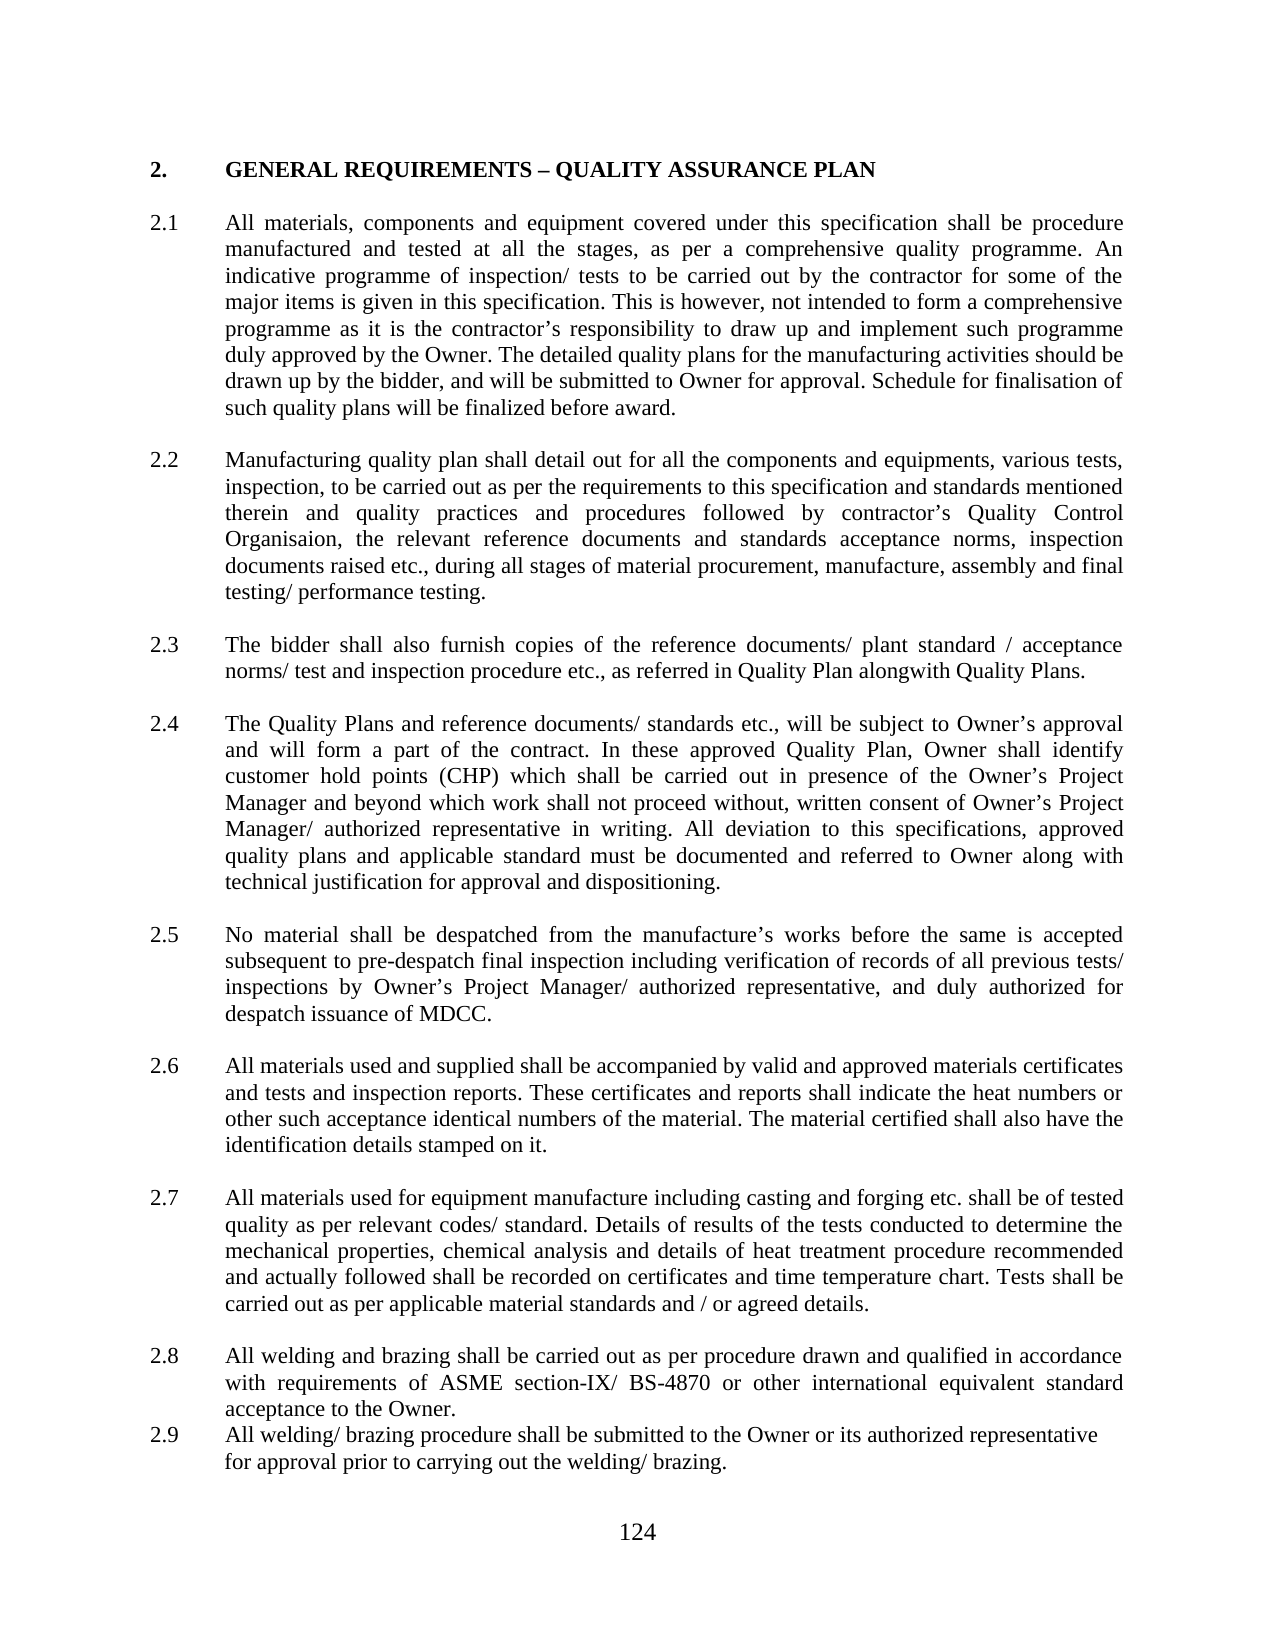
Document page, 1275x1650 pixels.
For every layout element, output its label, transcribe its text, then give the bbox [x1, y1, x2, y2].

text 2.1 All materials, components and equipment covered under this specification shall be procedure manufactured and tested at all the stages, as per a comprehensive quality programme. An indicative programme of inspection/ tests to be carried out by the contractor for some of the major items is given in this specification. This is however, not intended to form a comprehensive programme as it is the contractor’s responsibility to draw up and implement such programme duly approved by the Owner. The detailed quality plans for the manufacturing activities should be drawn up by the bidder, and will be submitted to Owner for approval. Schedule for finalisation of such quality plans will be finalized before award. [150, 209, 1125, 420]
text 2. GENERAL REQUIREMENTS – QUALITY ASSURANCE PLAN [150, 156, 1125, 183]
text 2.6 All materials used and supplied shall be accompanied by valid and approved materials certificates and tests and inspection reports. These certificates and reports shall indicate the heat numbers or other such acceptance identical numbers of the material. The material certified shall also have the identification details stamped on it. [150, 1052, 1125, 1158]
text 2.8 All welding and brazing shall be carried out as per procedure drawn and qualified in accordance with requirements of ASME section-IX/ BS-4870 or other international equivalent standard acceptance to the Owner. [150, 1342, 1125, 1421]
text 2.3 The bidder shall also furnish copies of the reference documents/ plant standard / acceptance norms/ test and inspection procedure etc., as referred in Quality Plan alongwith Quality Plans. [150, 631, 1125, 683]
text 2.2 Manufacturing quality plan shall detail out for all the components and equipments, various tests, inspection, to be carried out as per the requirements to this specification and standards mentioned therein and quality practices and procedures followed by contractor’s Quality Control Organisaion, the relevant reference documents and standards acceptance norms, inspection documents raised etc., during all stages of material procurement, manufacture, assembly and final testing/ performance testing. [150, 446, 1125, 604]
text 2.9 All welding/ brazing procedure shall be submitted to the Owner or its authorized representative [150, 1421, 1125, 1448]
text 2.4 The Quality Plans and reference documents/ standards etc., will be subject to Owner’s approval and will form a part of the contract. In these approved Quality Plan, Owner shall identify customer hold points (CHP) which shall be carried out in presence of the Owner’s Project Manager and beyond which work shall not proceed without, written consent of Owner’s Project Manager/ authorized representative in writing. All deviation to this specifications, approved quality plans and applicable standard must be documented and referred to Owner along with technical justification for approval and dispositioning. [150, 710, 1125, 894]
text 2.5 No material shall be despatched from the manufacture’s works before the same is accepted subsequent to pre-despatch final inspection including verification of records of all previous tests/ inspections by Owner’s Project Manager/ authorized representative, and duly authorized for despatch issuance of MDCC. [150, 921, 1125, 1026]
text 2.7 All materials used for equipment manufacture including casting and forging etc. shall be of tested quality as per relevant codes/ standard. Details of results of the tests conducted to determine the mechanical properties, chemical analysis and details of heat treatment procedure recommended and actually followed shall be recorded on certificates and time temperature chart. Tests shall be carried out as per applicable material standards and / or agreed details. [150, 1184, 1125, 1316]
text for approval prior to carrying out the welding/ brazing. [150, 1448, 1125, 1474]
